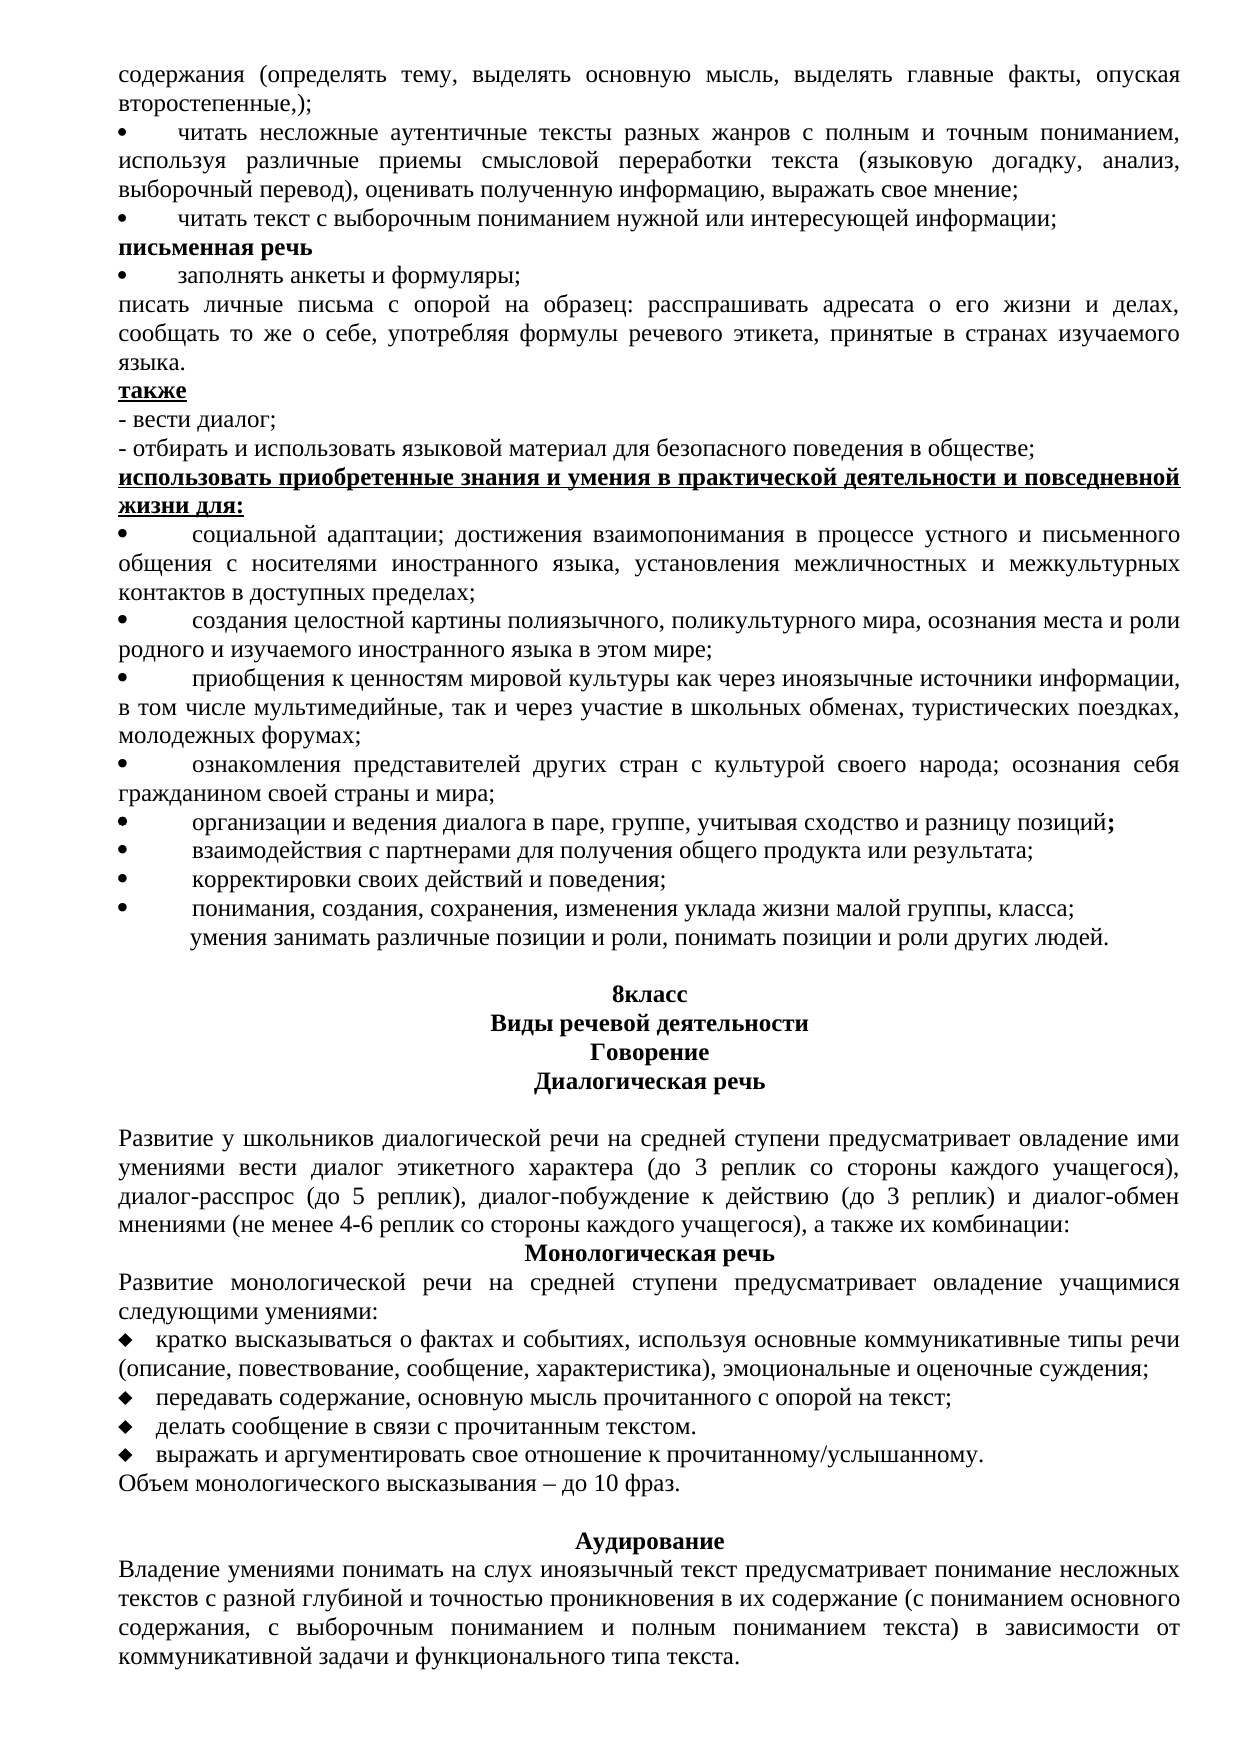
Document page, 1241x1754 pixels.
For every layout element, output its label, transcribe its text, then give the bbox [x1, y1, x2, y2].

text письменная речь [118, 232, 1181, 260]
text Говорение [118, 1037, 1181, 1066]
list организации и ведения диалога в паре, группе, учитывая сходство и разницу позиций; [118, 807, 1181, 835]
text Объем монологического высказывания – до 10 фраз. [118, 1468, 1181, 1497]
list читать несложные аутентичные тексты разных жанров с полным и точным пониманием, используя различные приемы смысловой переработки текста (языковую догадку, анализ, выборочный перевод), оценивать полученную информацию, выражать свое мнение; [118, 117, 1181, 203]
text использовать приобретенные знания и умения в практической деятельности и повседневной жизни для: [118, 488, 1181, 519]
list взаимодействия с партнерами для получения общего продукта или результата; [118, 835, 1181, 864]
text Развитие монологической речи на средней ступени предусматривает овладение учащимися следующими умениями: [118, 1267, 1181, 1324]
list выражать и аргументировать свое отношение к прочитанному/услышанному. [118, 1439, 1181, 1468]
text Развитие у школьников диалогической речи на средней ступени предусматривает овладение ими умениями вести диалог этикетного характера (до 3 реплик со стороны каждого учащегося), диалог-расспрос (до 5 реплик), диалог-побуждение к действию (до 3 реплик) и диалог-обмен мнениями (не менее 4-6 реплик со стороны каждого учащегося), а также их комбинации: [118, 1123, 1181, 1238]
text - вести диалог; [118, 404, 1181, 433]
list ознакомления представителей других стран с культурой своего народа; осознания себя гражданином своей страны и мира; [118, 749, 1181, 807]
list читать текст с выборочным пониманием нужной или интересующей информации; [118, 203, 1181, 232]
text также [118, 375, 1181, 404]
subtitle Аудирование [118, 1526, 1181, 1554]
text 8класс [118, 979, 1181, 1008]
text Диалогическая речь [118, 1066, 1181, 1094]
list социальной адаптации; достижения взаимопонимания в процессе устного и письменного общения с носителями иностранного языка, установления межличностных и межкультурных контактов в доступных пределах; [118, 519, 1181, 605]
list передавать содержание, основную мысль прочитанного с опорой на текст; [118, 1382, 1181, 1411]
list делать сообщение в связи с прочитанным текстом. [118, 1411, 1181, 1439]
text использовать приобретенные знания и умения в практической деятельности и повседневной жизни для: [118, 462, 1181, 487]
text - отбирать и использовать языковой материал для безопасного поведения в обществе; [118, 433, 1181, 462]
text Виды речевой деятельности [118, 1008, 1181, 1037]
list создания целостной картины полиязычного, поликультурного мира, осознания места и роли родного и изучаемого иностранного языка в этом мире; [118, 605, 1181, 663]
list понимания, создания, сохранения, изменения уклада жизни малой группы, класса; [118, 893, 1181, 922]
text умения занимать различные позиции и роли, понимать позиции и роли других людей. [118, 922, 1181, 950]
text писать личные письма с опорой на образец: расспрашивать адресата о его жизни и делах, сообщать то же о себе, употребляя формулы речевого этикета, принятые в странах изучаемого языка. [118, 289, 1181, 375]
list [118, 59, 1181, 117]
text Владение умениями понимать на слух иноязычный текст предусматривает понимание несложных текстов с разной глубиной и точностью проникновения в их содержание (с пониманием основного содержания, с выборочным пониманием и полным пониманием текста) в зависимости от коммуникативной задачи и функционального типа текста. [118, 1554, 1181, 1669]
list корректировки своих действий и поведения; [118, 864, 1181, 893]
list кратко высказываться о фактах и событиях, используя основные коммуникативные типы речи (описание, повествование, сообщение, характеристика), эмоциональные и оценочные суждения; [118, 1324, 1181, 1382]
text Монологическая речь [118, 1238, 1181, 1267]
list заполнять анкеты и формуляры; [118, 260, 1181, 289]
list приобщения к ценностям мировой культуры как через иноязычные источники информации, в том числе мультимедийные, так и через участие в школьных обменах, туристических поездках, молодежных форумах; [118, 663, 1181, 749]
